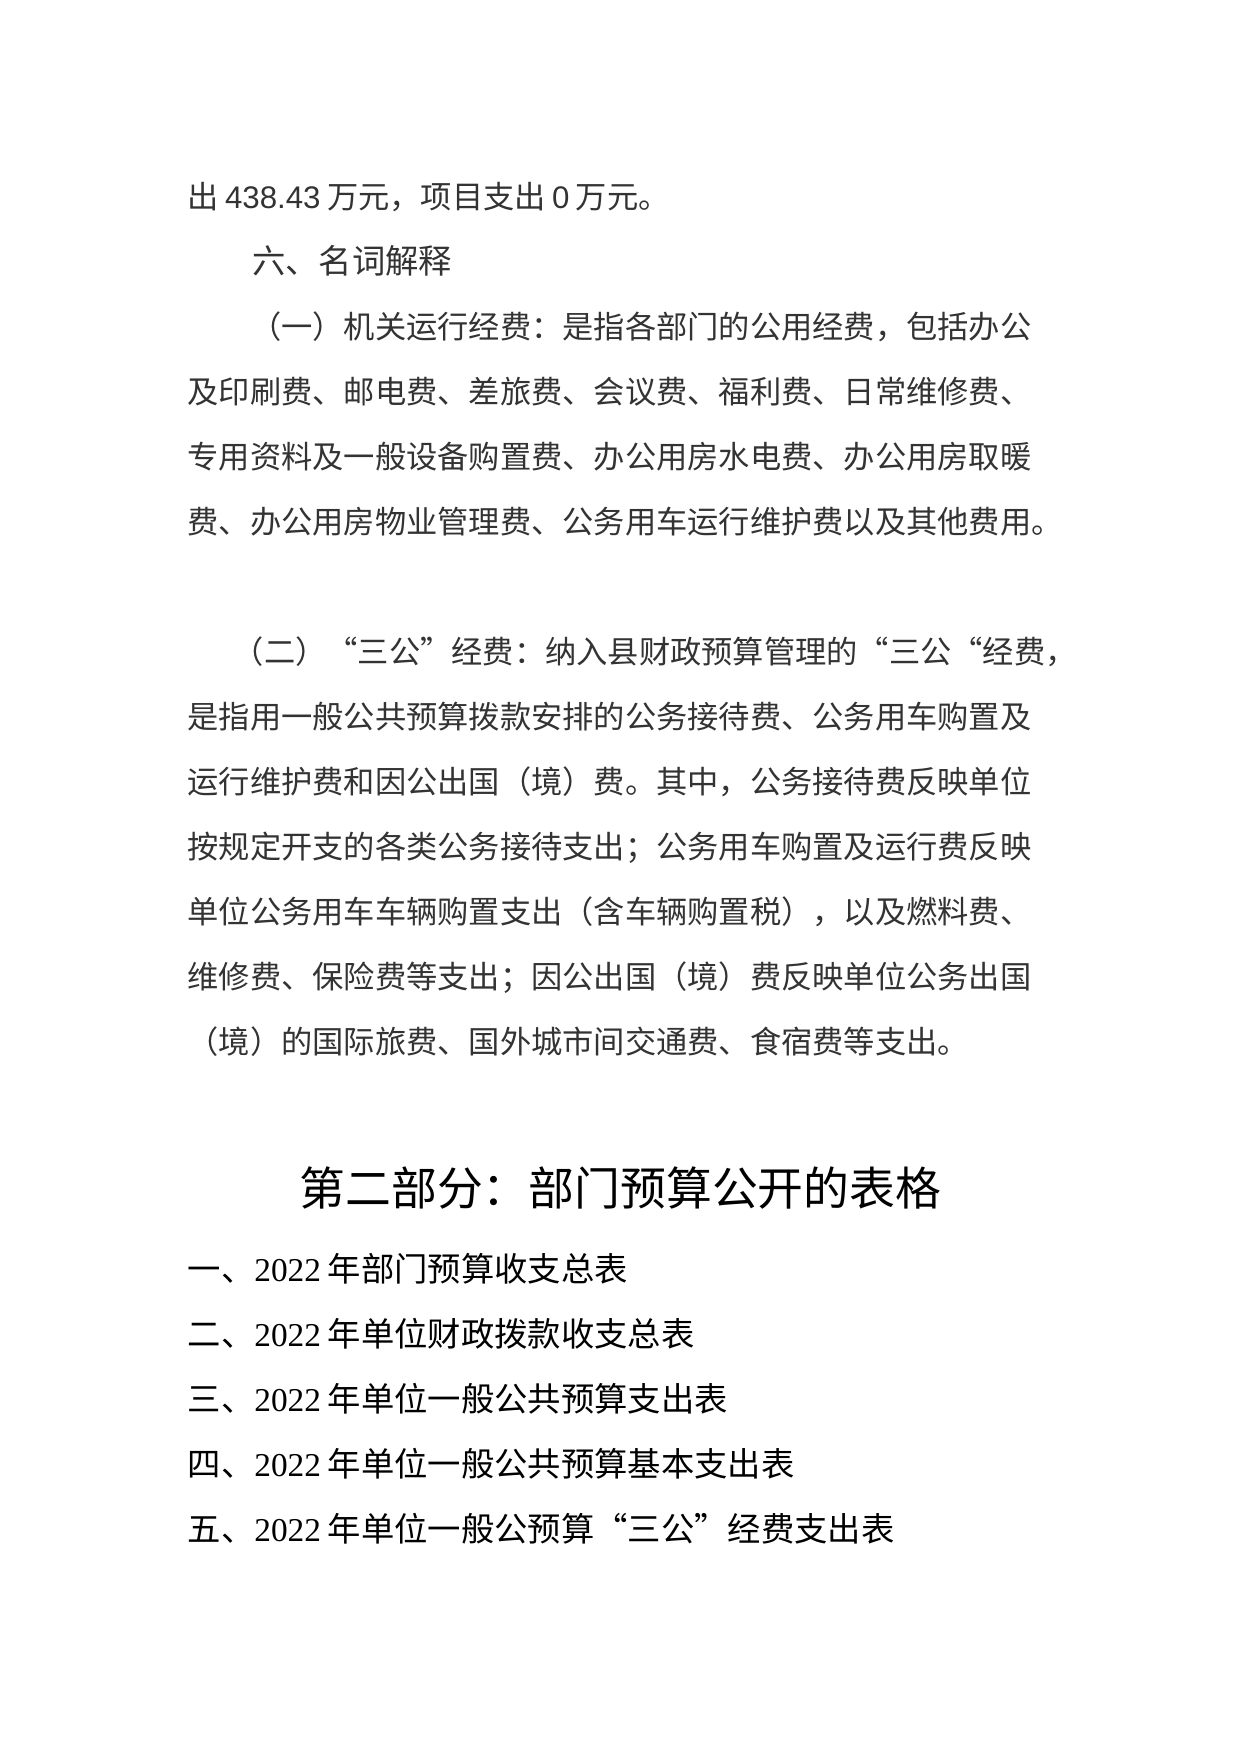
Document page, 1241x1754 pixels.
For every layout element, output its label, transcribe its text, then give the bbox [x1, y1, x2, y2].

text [187, 162, 1053, 227]
text 一、2022年部门预算收支总表 [187, 1234, 1053, 1299]
text 二、2022年单位财政拨款收支总表 [187, 1299, 1053, 1364]
text 第二部分：部门预算公开的表格 [187, 1137, 1053, 1234]
text 六、名词解释 [187, 227, 1053, 292]
text 三、2022年单位一般公共预算支出表 [187, 1364, 1053, 1429]
text 五、2022年单位一般公预算“三公”经费支出表 [187, 1494, 1053, 1559]
text 四、2022年单位一般公共预算基本支出表 [187, 1429, 1053, 1494]
text （二）“三公”经费：纳入县财政预算管理的“三公“经费，是指用一般公共预算拨款安排的公务接待费、公务用车购置及运行维护费和因公出国（境）费。其中，公务接待费反映单位按规定开支的各类公务接待支出；公务用车购置及运行费反映单位公务用车车辆购置支出（含车辆购置税），以及燃料费、维修费、保险费等支出；因公出国（境）费反映单位公务出国（境）的国际旅费、国外城市间交通费、食宿费等支出。 [187, 617, 1053, 1072]
text （一）机关运行经费：是指各部门的公用经费，包括办公及印刷费、邮电费、差旅费、会议费、福利费、日常维修费、专用资料及一般设备购置费、办公用房水电费、办公用房取暖费、办公用房物业管理费、公务用车运行维护费以及其他费用。 [187, 292, 1053, 617]
